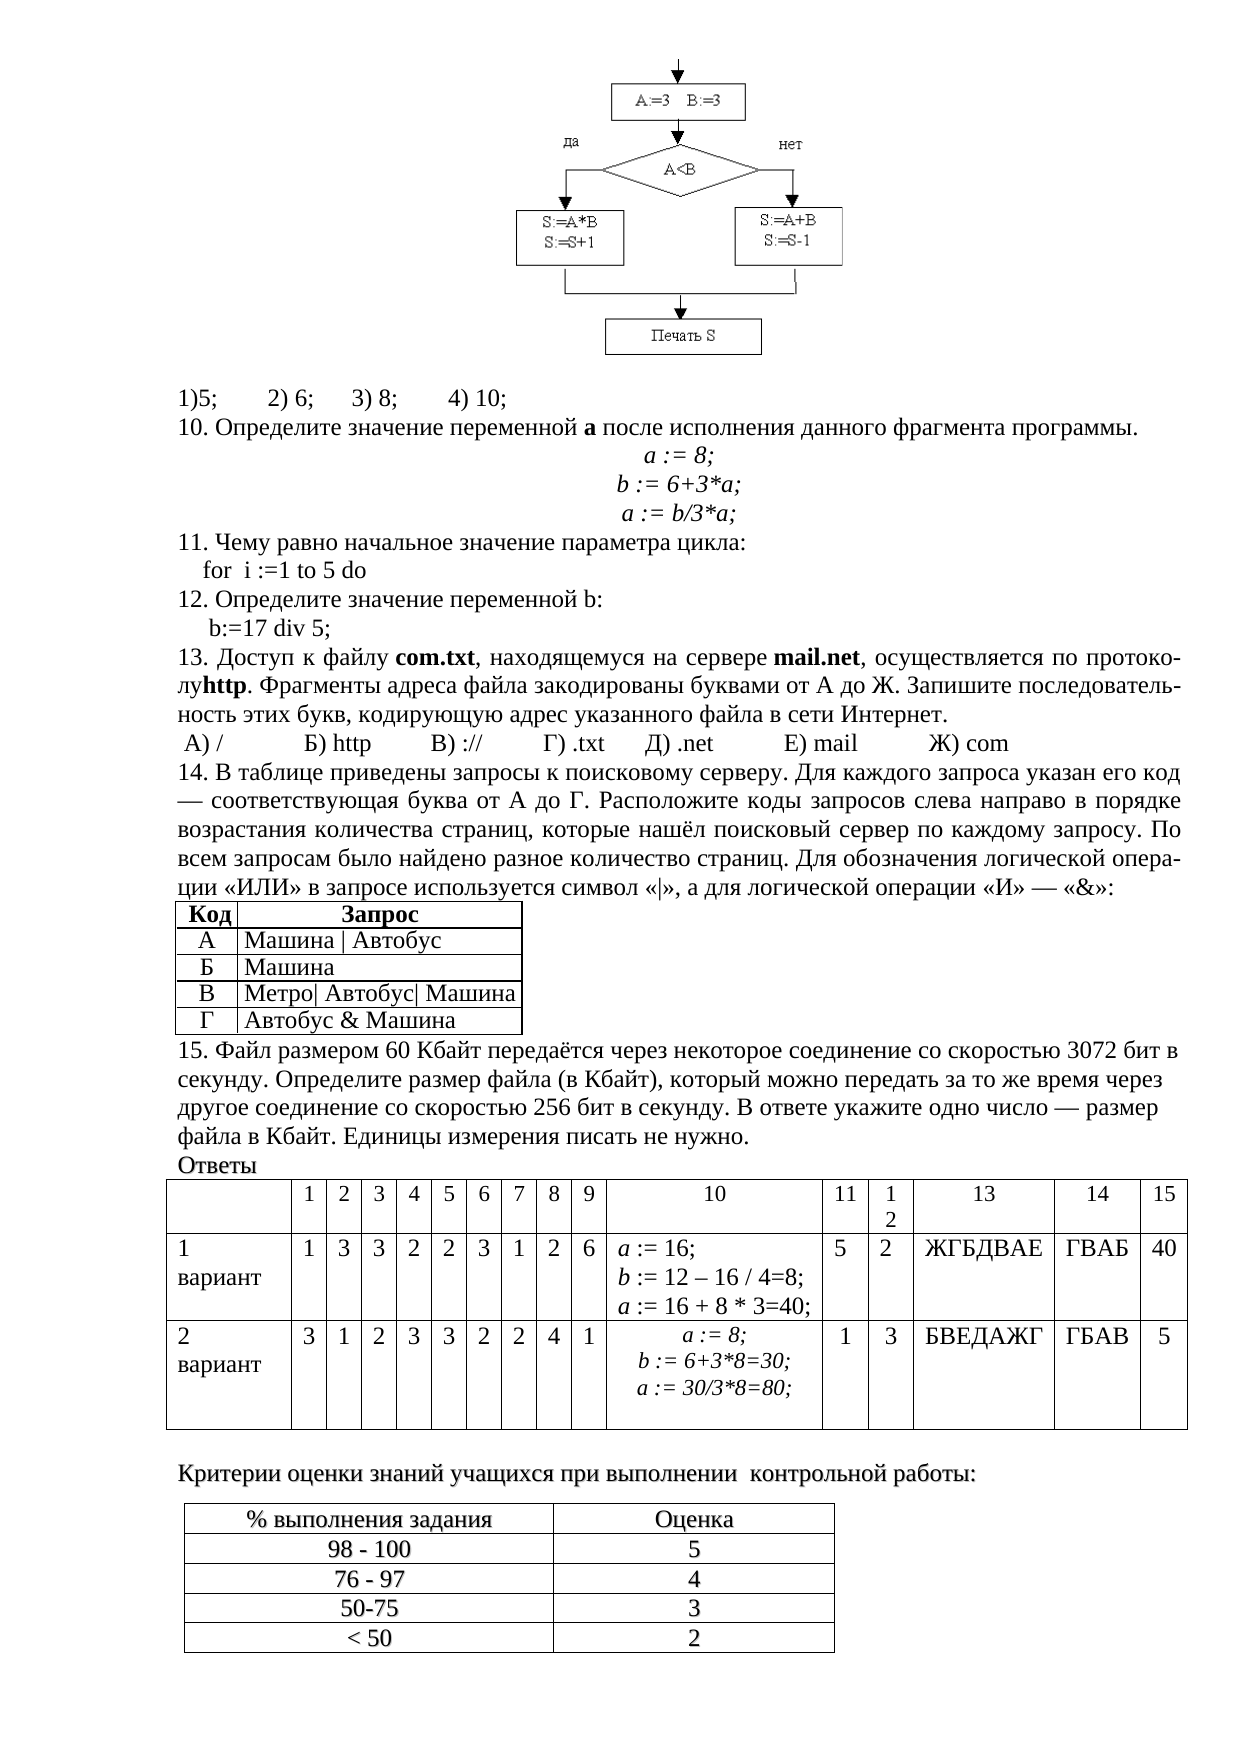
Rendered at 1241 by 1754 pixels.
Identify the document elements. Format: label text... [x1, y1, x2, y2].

table_cell a := 8; b := 6+3*8=30; a := 30/3*8=80; [607, 1321, 822, 1429]
table_cell 50-75 [185, 1594, 553, 1622]
table_cell 3 [397, 1321, 431, 1429]
text b := 6+3*a; [177, 469, 1181, 498]
table_header Запрос [238, 902, 521, 927]
table_cell Г [176, 1008, 237, 1033]
text Критерии оценки знаний учащихся при выполнении контрольной работы: [177, 1458, 1181, 1487]
table_header 15 [1141, 1180, 1187, 1232]
table_cell a := 16; b := 12 – 16 / 4=8; a := 16 + 8 * 3=40; [607, 1234, 822, 1320]
text 15. Файл размером 60 Кбайт передаётся через некоторое соединение со скоростью 3072 бит в секунду. Определите размер файла (в Кбайт), который можно передать за то же время через другое соединение со скоростью 256 бит в секунду. В ответе укажите одно число — размер файла в Кбайт. Единицы измерения писать не нужно. [177, 1035, 1181, 1150]
table_cell 6 [572, 1234, 606, 1320]
text 14. В таблице приведены запросы к поисковому серверу. Для каждого запроса указан его код — соответствующая буква от А до Г. Расположите коды запросов слева направо в порядке возрастания количества страниц, которые нашёл поисковый сервер по каждому запросу. По всем запросам было найдено разное количество страниц. Для обозначения логической операции «ИЛИ» в запросе используется символ «|», а для логической операции «И» — «&»: [177, 757, 1181, 901]
table_header 5 [432, 1180, 466, 1232]
text 12. Определите значение переменной b: [177, 584, 1181, 613]
table_cell 3 [869, 1321, 913, 1429]
text 1)5; 2) 6; 3) 8; 4) 10; [177, 383, 1181, 412]
text 10. Определите значение переменной a после исполнения данного фрагмента программы. [177, 412, 1181, 441]
table_cell < 50 [185, 1623, 553, 1652]
table_header 4 [397, 1180, 431, 1232]
table_cell 4 [537, 1321, 571, 1429]
table_cell 3 [292, 1321, 326, 1429]
table_cell 1 [502, 1234, 536, 1320]
table_cell 2 [537, 1234, 571, 1320]
table_header 12 [869, 1180, 913, 1232]
table_header Код [176, 902, 237, 927]
table_header 11 [823, 1180, 868, 1232]
table_cell ГВАБ [1055, 1234, 1140, 1320]
table_header [167, 1180, 291, 1232]
table_cell 5 [823, 1234, 868, 1320]
table_cell В [176, 981, 237, 1007]
table_cell 2 [467, 1321, 501, 1429]
table_cell Машина | Автобус [238, 929, 521, 954]
table_cell 1 вариант [167, 1234, 291, 1320]
table_cell 2 [502, 1321, 536, 1429]
table_cell 2 вариант [167, 1321, 291, 1429]
table_cell 3 [362, 1234, 396, 1320]
text b:=17 div 5; [177, 613, 1181, 642]
table_header 7 [502, 1180, 536, 1232]
table_cell 4 [554, 1564, 834, 1592]
table_cell 1 [292, 1234, 326, 1320]
table_cell 1 [572, 1321, 606, 1429]
table_header 8 [537, 1180, 571, 1232]
text a := 8; [177, 441, 1181, 469]
table_cell 3 [432, 1321, 466, 1429]
table_header 3 [362, 1180, 396, 1232]
table_header % выполнения задания [185, 1504, 553, 1533]
text 13. Доступ к файлу com.txt, находящемуся на сервере mail.net, осуществляется по протоколуhttp. Фрагменты адреса файла закодированы буквами от А до Ж. Запишите последовательность этих букв, кодирующую адрес указанного файла в сети Интернет. [177, 642, 1181, 728]
table_cell 2 [397, 1234, 431, 1320]
text А) / Б) http В) :// Г) .txt Д) .net Е) mail Ж) com [177, 728, 1181, 757]
text Ответы [177, 1150, 1181, 1179]
table_cell 40 [1141, 1234, 1187, 1320]
table_cell 3 [554, 1594, 834, 1622]
table_cell ЖГБДВАЕ [914, 1234, 1054, 1320]
table_header 1 [292, 1180, 326, 1232]
table_cell 3 [327, 1234, 361, 1320]
table_cell 2 [869, 1234, 913, 1320]
table_cell 76 - 97 [185, 1564, 553, 1592]
table_header 9 [572, 1180, 606, 1232]
text for i :=1 to 5 do [177, 556, 1181, 584]
table_cell А [176, 928, 237, 954]
table_header 14 [1055, 1180, 1140, 1232]
table_cell 1 [327, 1321, 361, 1429]
table_cell 5 [554, 1534, 834, 1563]
table_header 10 [607, 1180, 822, 1232]
table_header Оценка [554, 1504, 834, 1533]
table_cell Метро| Автобус| Машина [238, 982, 521, 1007]
table_cell ГБАВ [1055, 1321, 1140, 1429]
table_header 13 [914, 1180, 1054, 1232]
table_cell 1 [823, 1321, 868, 1429]
picture [516, 59, 843, 355]
table_cell Автобус & Машина [238, 1008, 521, 1033]
table_cell 2 [554, 1623, 834, 1652]
table_cell 98 - 100 [185, 1534, 553, 1563]
table_cell Б [176, 955, 237, 980]
table_cell 2 [432, 1234, 466, 1320]
table_cell 3 [467, 1234, 501, 1320]
text 11. Чему равно начальное значение параметра цикла: [177, 527, 1181, 556]
table_header 2 [327, 1180, 361, 1232]
table_header 6 [467, 1180, 501, 1232]
table_cell БВЕДАЖГ [914, 1321, 1054, 1429]
text a := b/3*a; [177, 498, 1181, 527]
table_cell 5 [1141, 1321, 1187, 1429]
table_cell 2 [362, 1321, 396, 1429]
table_cell Машина [238, 955, 521, 980]
